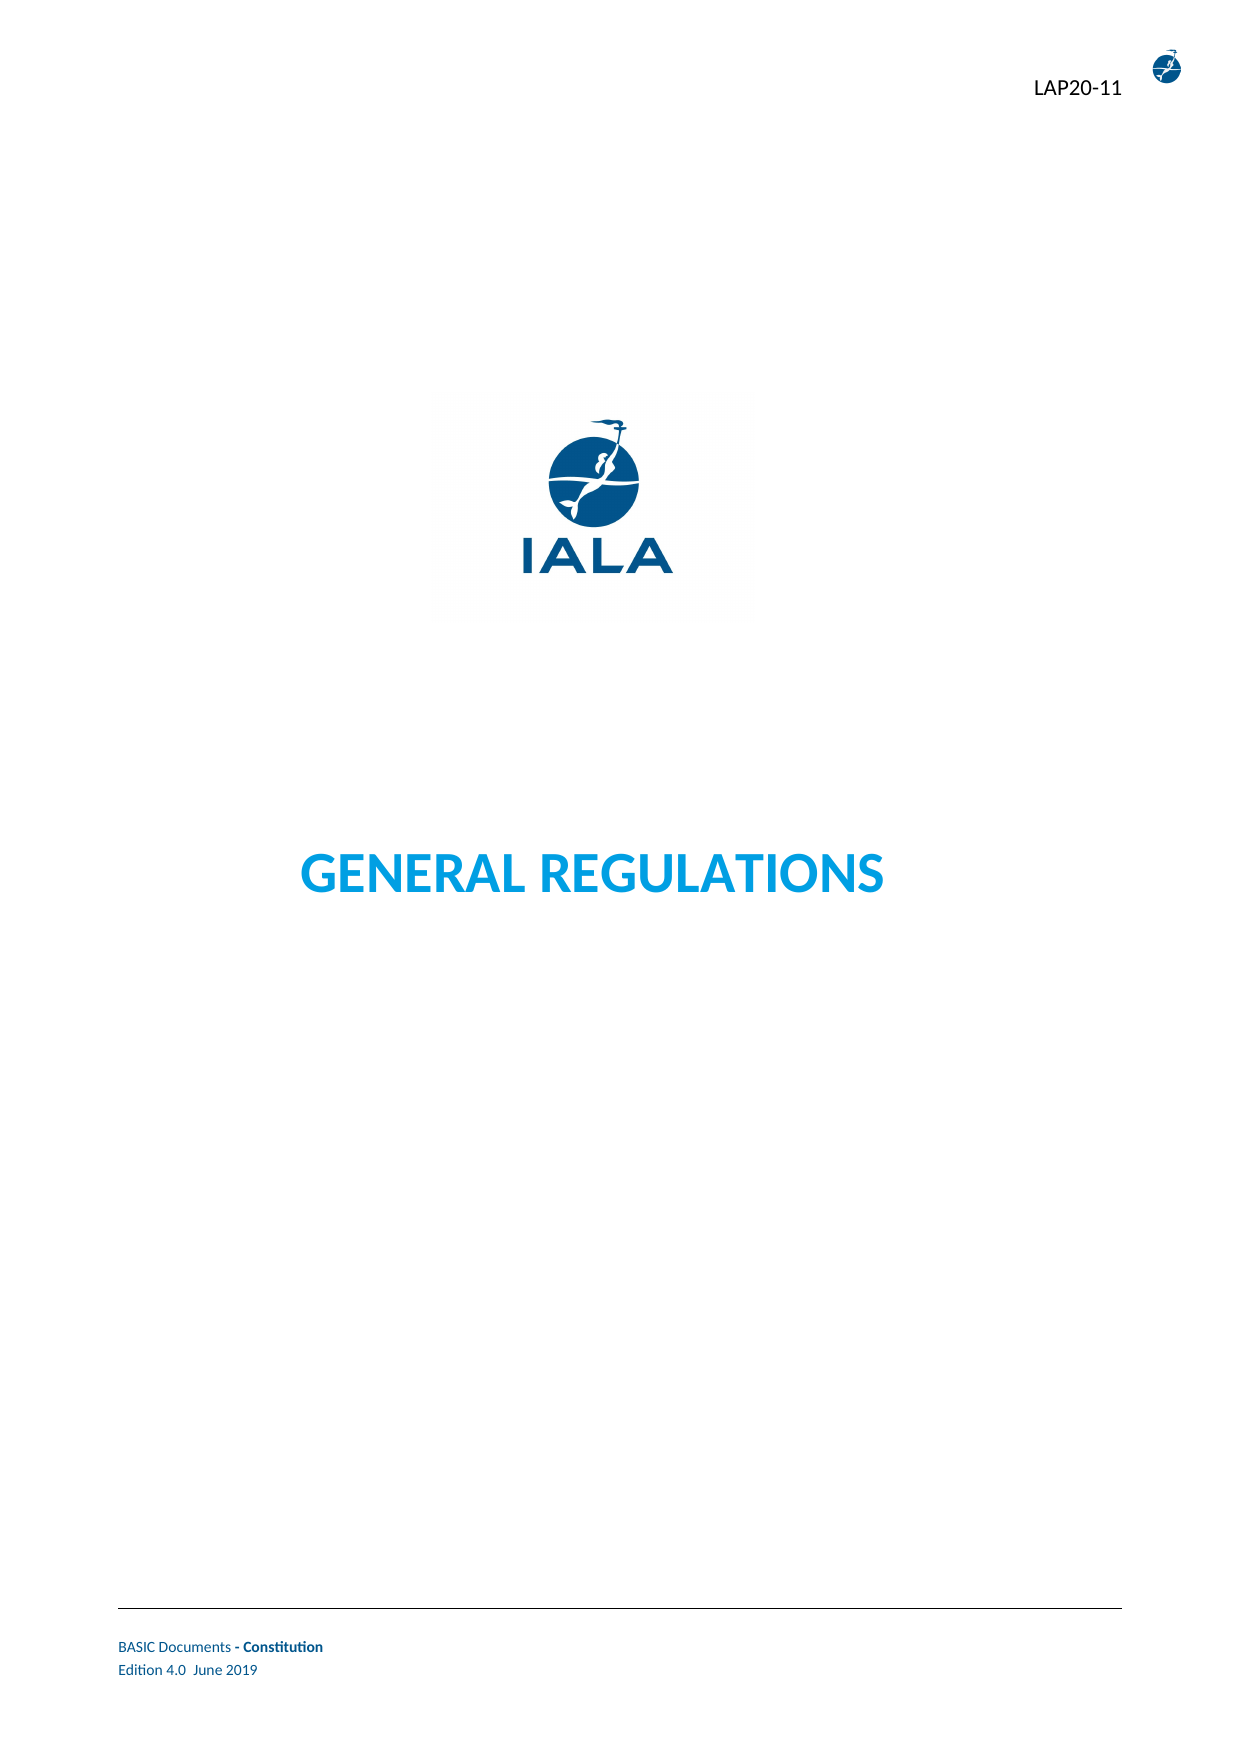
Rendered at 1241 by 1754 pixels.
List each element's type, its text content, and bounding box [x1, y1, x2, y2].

title General Regulations [118, 836, 1068, 907]
picture [1121, 0, 1240, 118]
picture [430, 392, 756, 623]
